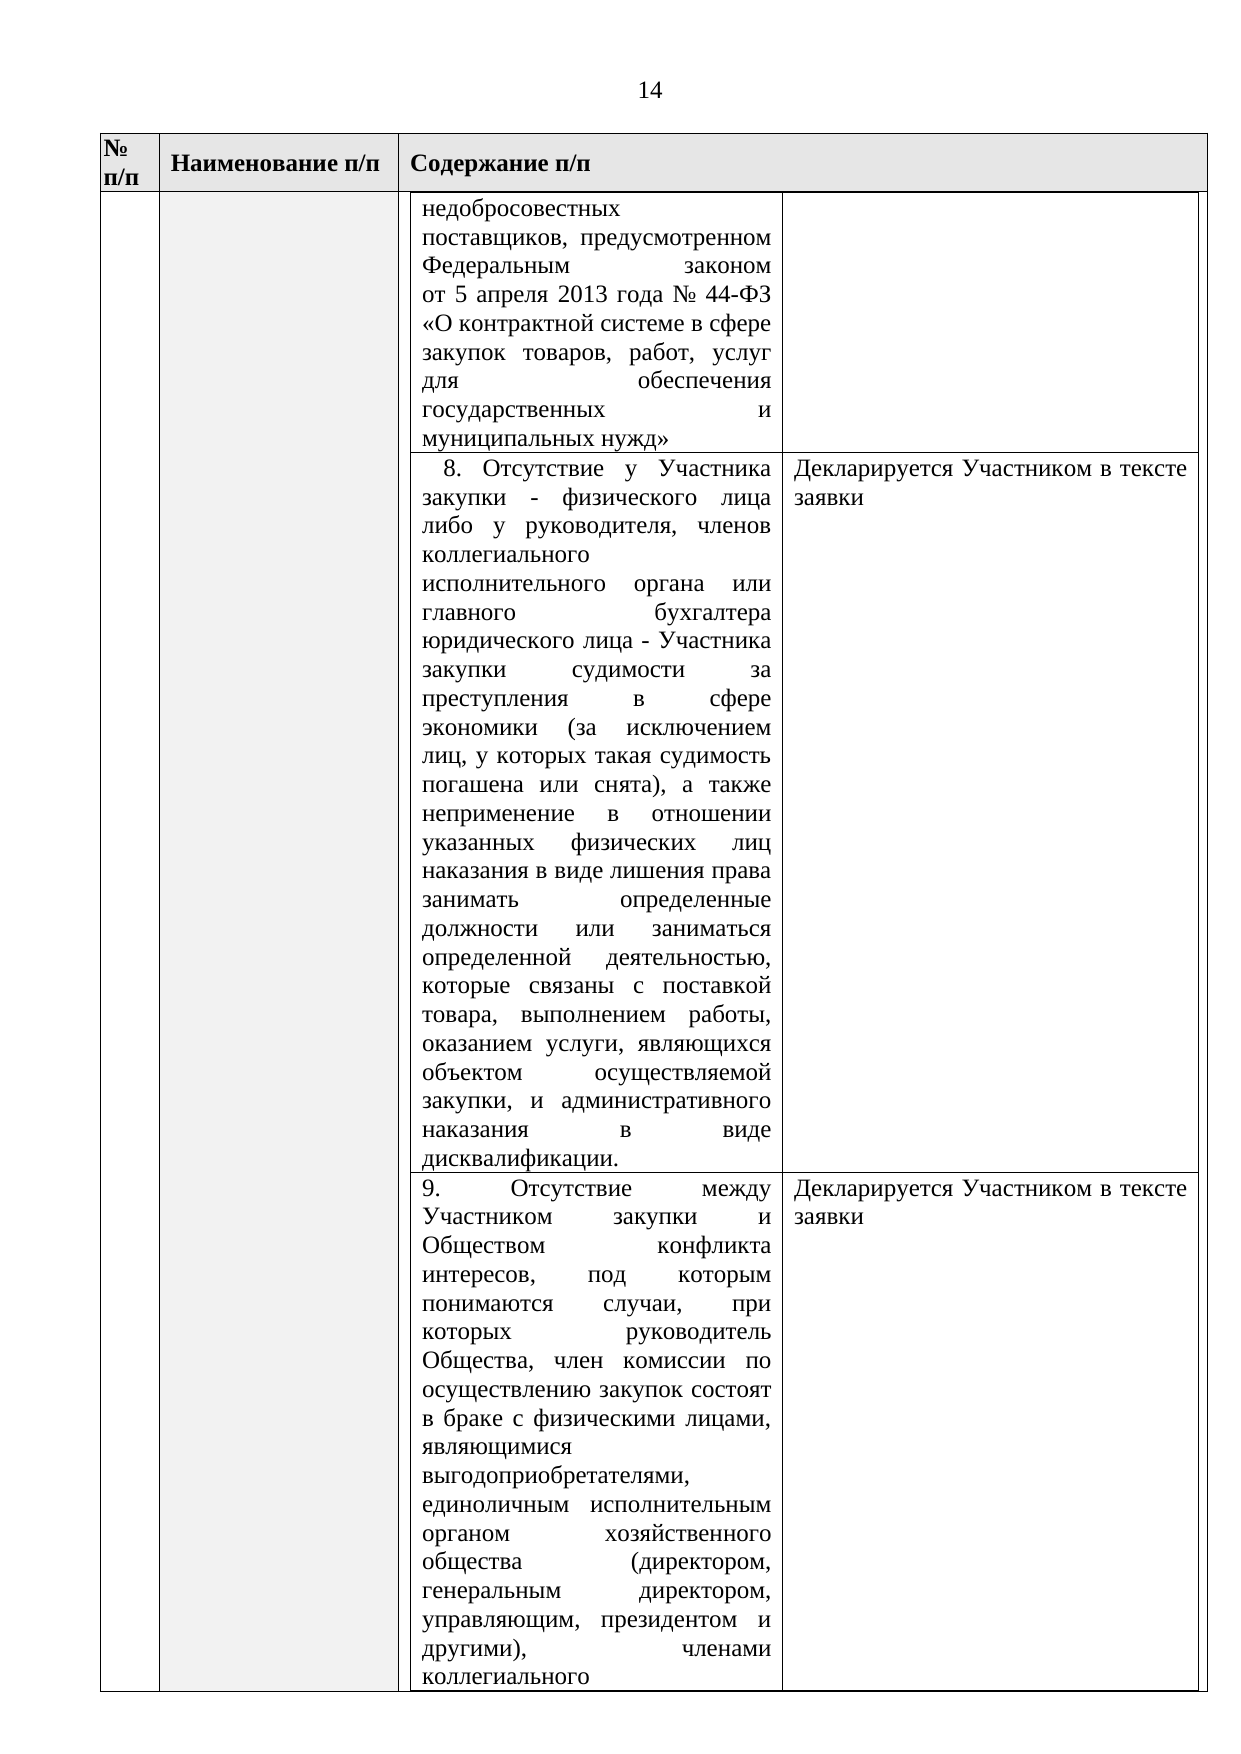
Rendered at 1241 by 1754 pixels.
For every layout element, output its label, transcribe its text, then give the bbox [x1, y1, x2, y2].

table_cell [1199, 192, 1207, 1691]
table_cell [101, 192, 159, 1691]
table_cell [411, 193, 782, 452]
table_header № п/п [101, 134, 159, 191]
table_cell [160, 192, 398, 1691]
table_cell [783, 193, 1198, 452]
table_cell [399, 192, 410, 1691]
table_header Содержание п/п [399, 134, 1207, 191]
table_header Наименование п/п [160, 134, 398, 191]
